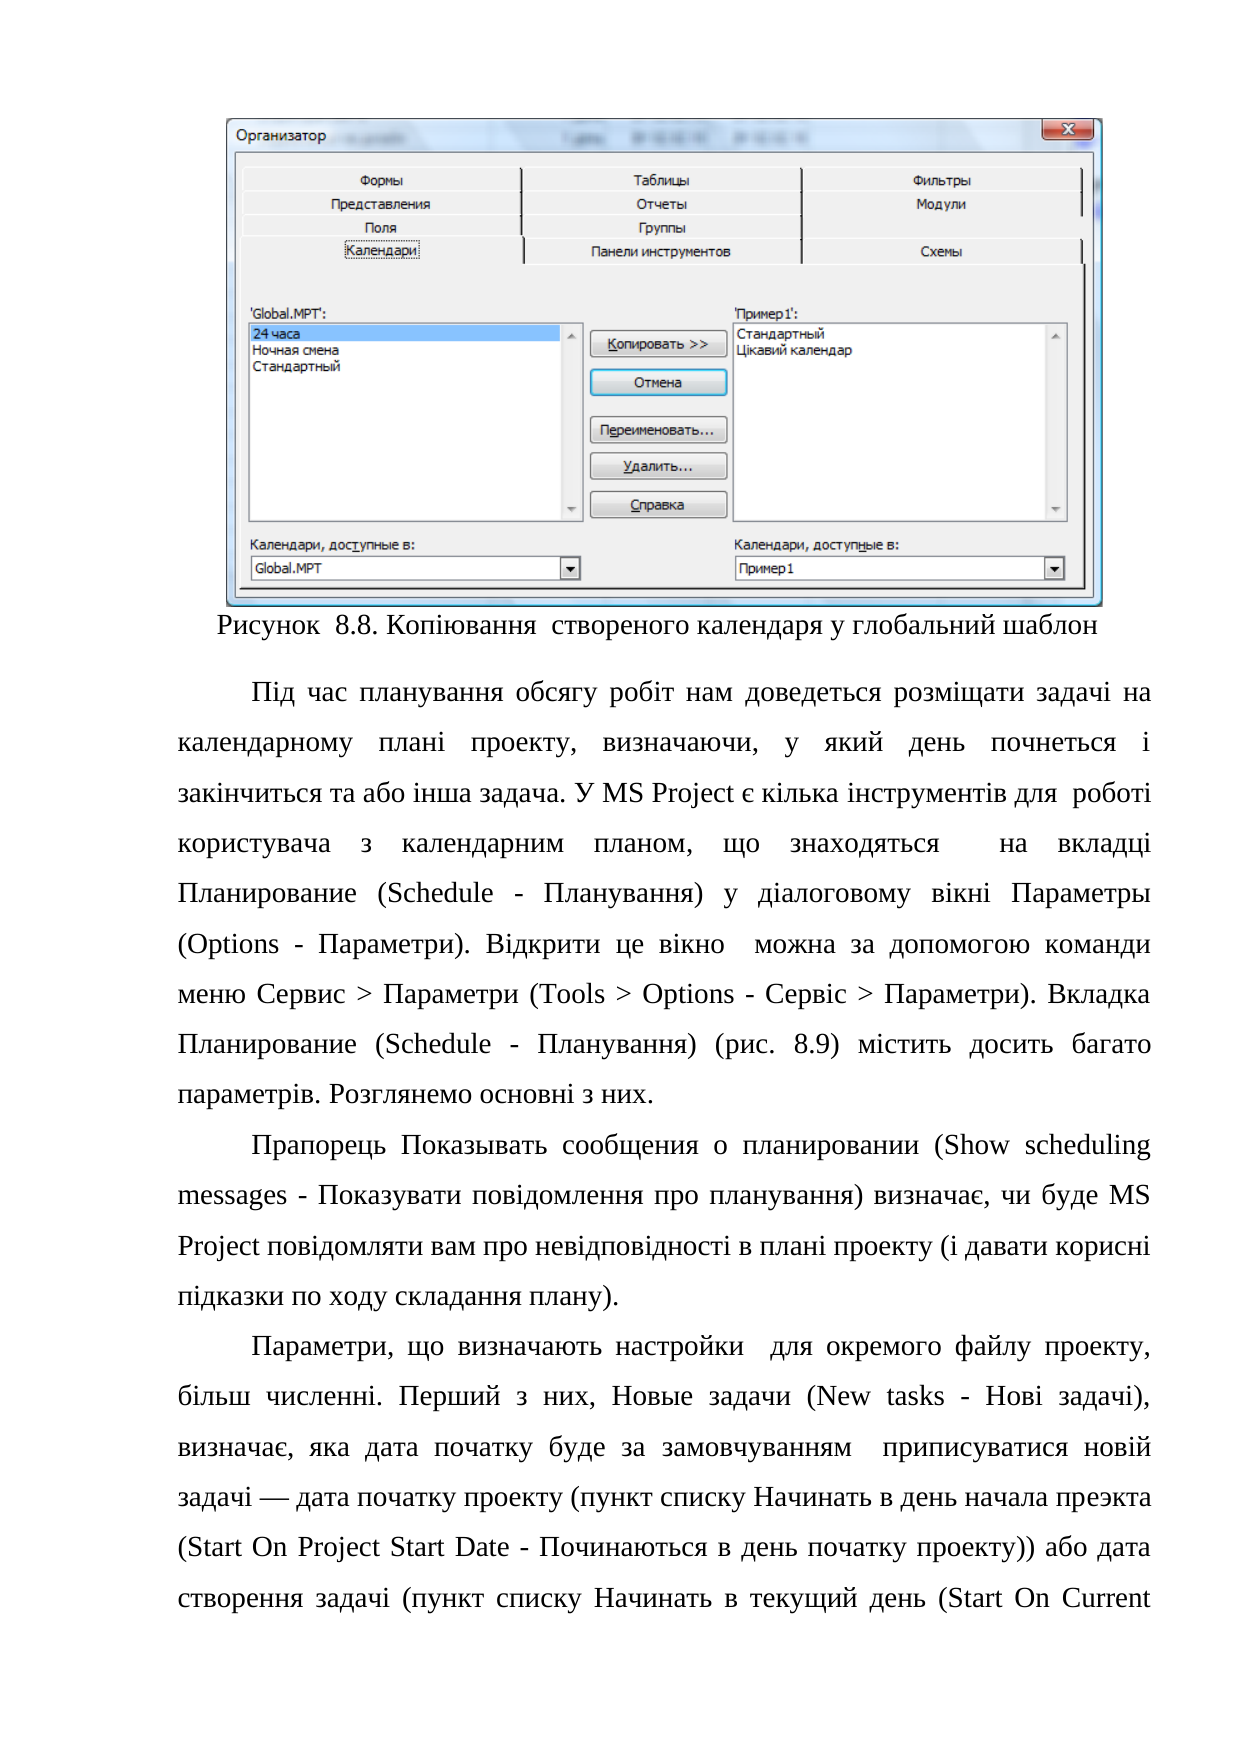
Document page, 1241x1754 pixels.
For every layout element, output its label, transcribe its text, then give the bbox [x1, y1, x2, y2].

text Прапорець Показывать сообщения о планировании (Show scheduling messages - Показувати повідомлення про планування) визначає, чи буде MS Project повідомляти вам про невідповідності в плані проекту (і давати корисні підказки по ходу складання плану). [177, 1127, 1152, 1311]
text Рисунок 8.8. Копіювання створеного календаря у глобальний шаблон [162, 607, 1152, 641]
picture [226, 118, 1103, 607]
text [177, 1328, 1152, 1613]
text Під час планування обсягу робіт нам доведеться розміщати задачі на календарному плані проекту, визначаючи, у який день почнеться і закінчиться та або інша задача. У MS Project є кілька інструментів для роботі користувача з календарним планом, що знаходяться на вкладці Планирование (Schedule - Планування) у діалоговому вікні Параметры (Options - Параметри). Відкрити це вікно можна за допомогою команди меню Сервис > Параметри (Tools > Options - Сервіс > Параметри). Вкладка Планирование (Schedule - Планування) (рис. 8.9) містить досить багато параметрів. Розглянемо основні з них. [177, 674, 1152, 1110]
